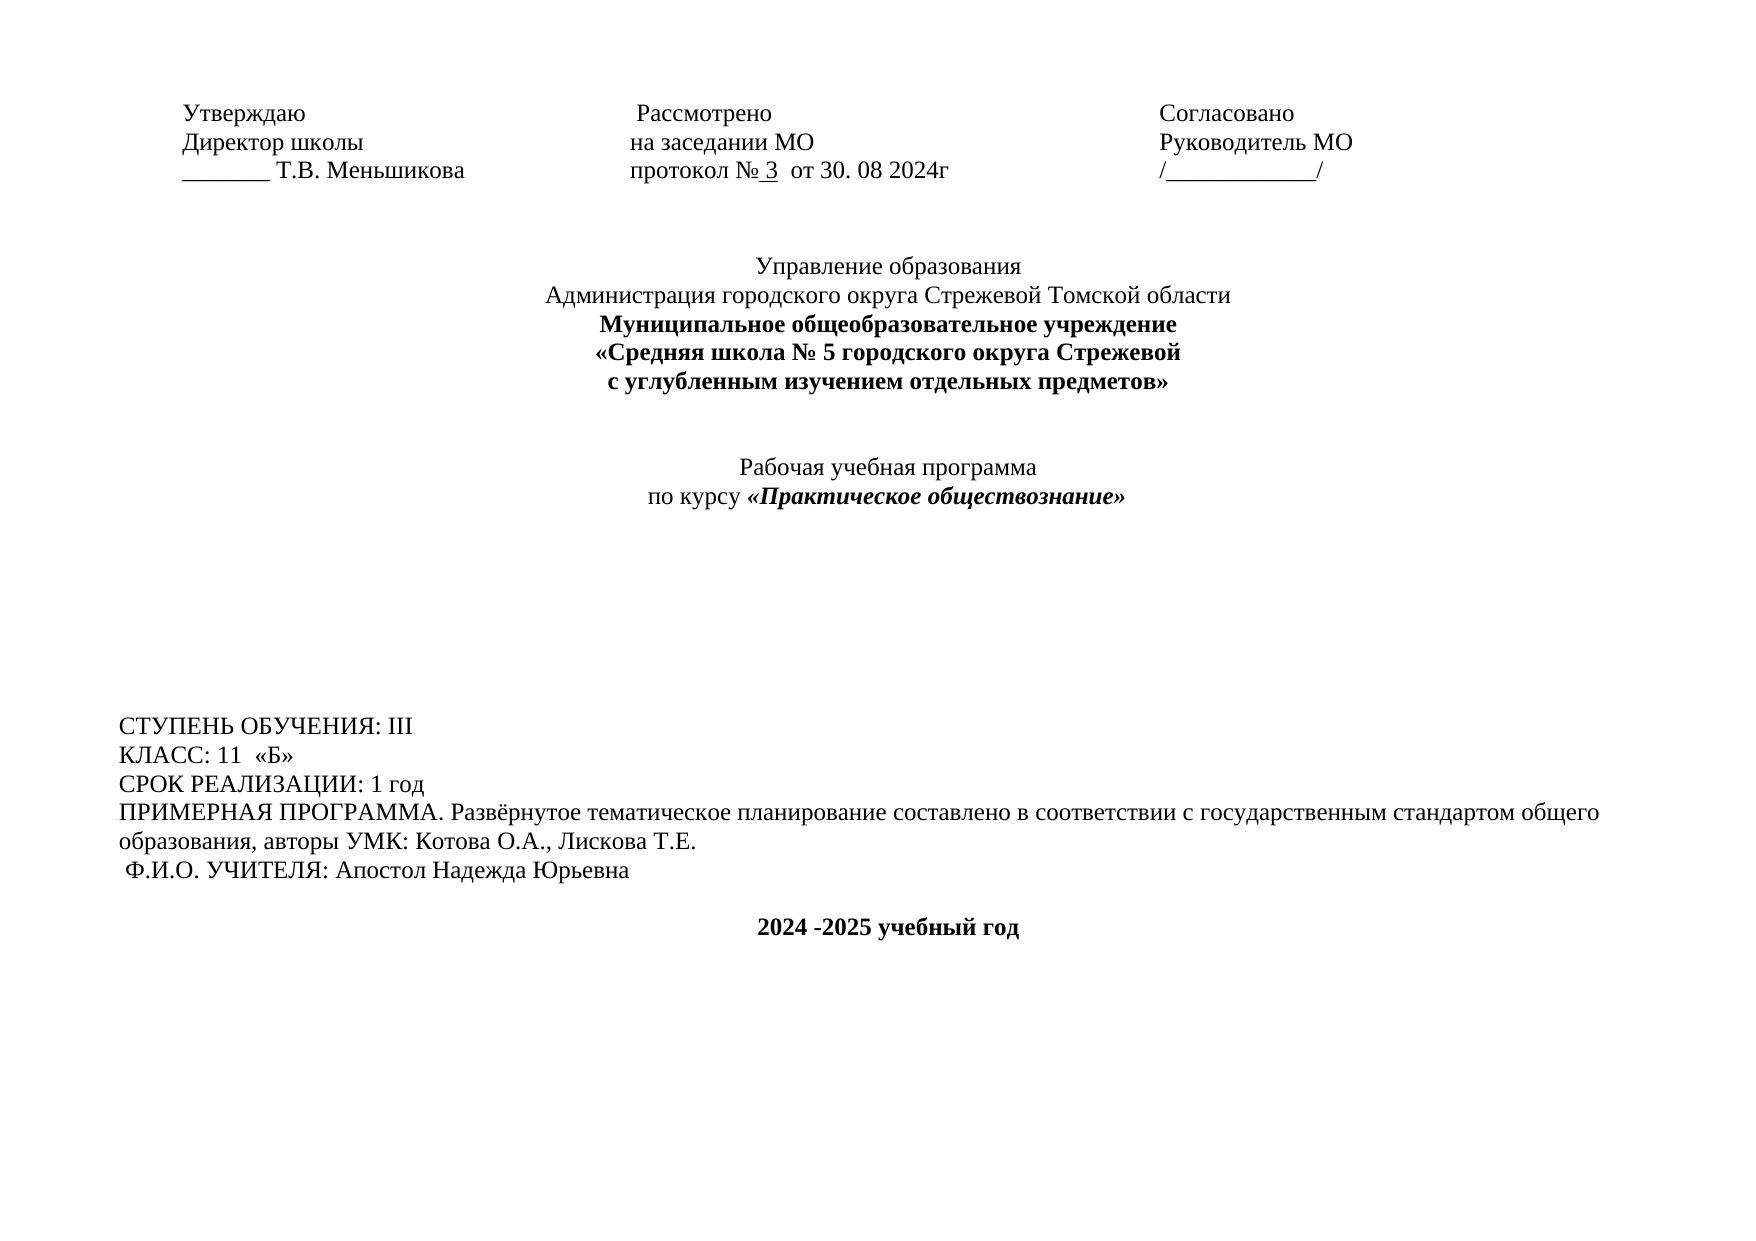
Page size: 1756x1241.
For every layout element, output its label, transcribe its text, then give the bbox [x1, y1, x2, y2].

text СРОК РЕАЛИЗАЦИИ: 1 год [119, 769, 1657, 797]
text КЛАСС: 11 «Б» [119, 740, 1657, 769]
table_header Утверждаю Директор школы _______ Т.В. Меньшикова [171, 98, 618, 250]
text Муниципальное общеобразовательное учреждение [119, 309, 1657, 337]
text Управление образования [119, 243, 1657, 280]
text Ф.И.О. УЧИТЕЛЯ: Апостол Надежда Юрьевна [119, 855, 1657, 884]
text 2024 -2025 учебный год [119, 912, 1657, 941]
text ПРИМЕРНАЯ ПРОГРАММА. Развёрнутое тематическое планирование составлено в соответствии с государственным стандартом общего образования, авторы УМК: Котова О.А., Лискова Т.Е. [119, 797, 1657, 855]
text Рабочая учебная программа [119, 452, 1657, 481]
text с углубленным изучением отдельных предметов» [119, 366, 1657, 395]
text «Средняя школа № 5 городского округа Стрежевой [119, 337, 1657, 366]
text по курсу «Практическое обществознание» [119, 481, 1657, 510]
table_header Рассмотрено на заседании МО протокол № 3 от 30. 08 2024г [619, 98, 1147, 250]
table_header Согласовано Руководитель МО /____________/ [1148, 98, 1647, 250]
text СТУПЕНЬ ОБУЧЕНИЯ: III [119, 711, 1657, 740]
text Администрация городского округа Стрежевой Томской области [119, 280, 1657, 309]
